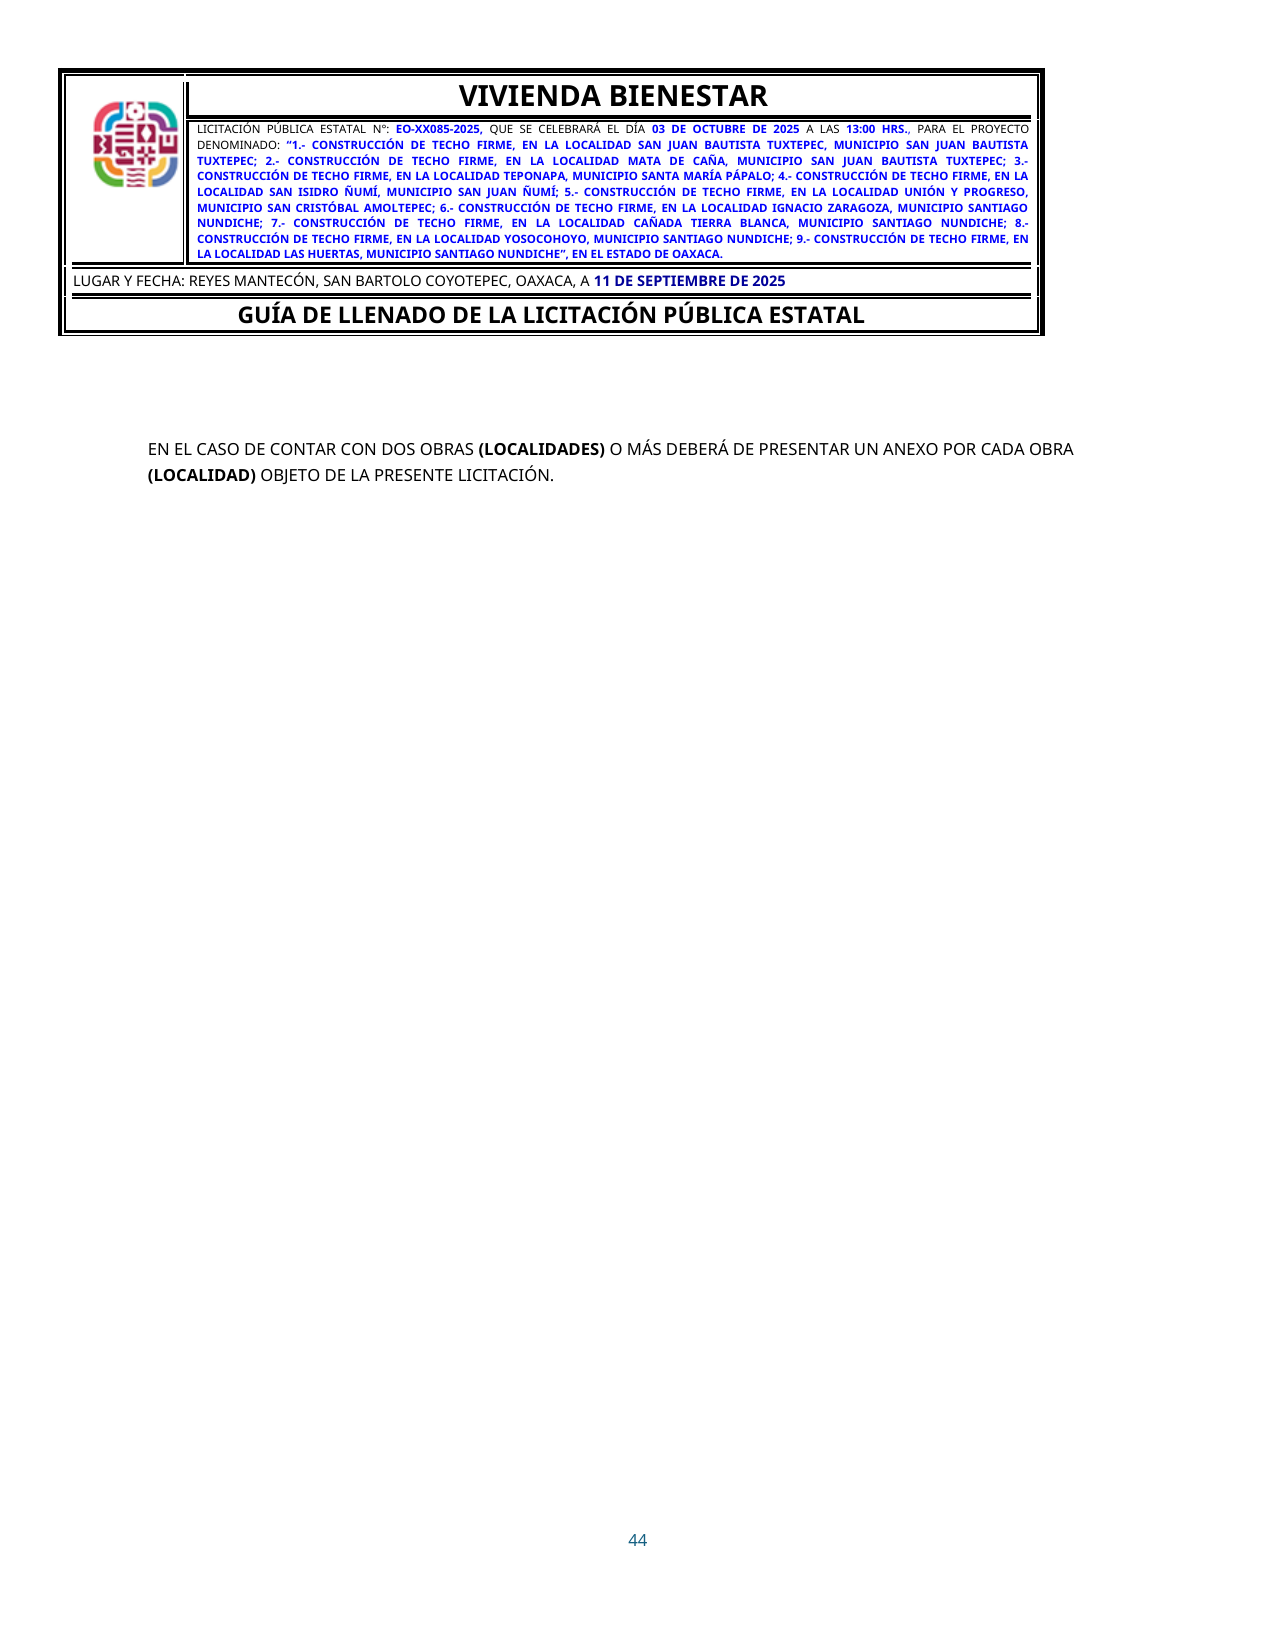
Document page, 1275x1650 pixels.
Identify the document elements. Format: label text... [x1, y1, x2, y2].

text EN EL CASO DE CONTAR CON DOS OBRAS (LOCALIDADES) O MÁS DEBERÁ DE PRESENTAR UN ANEXO POR CADA OBRA (LOCALIDAD) OBJETO DE LA PRESENTE LICITACIÓN. [148, 437, 1127, 486]
picture [184, 93, 189, 193]
picture [82, 93, 183, 193]
